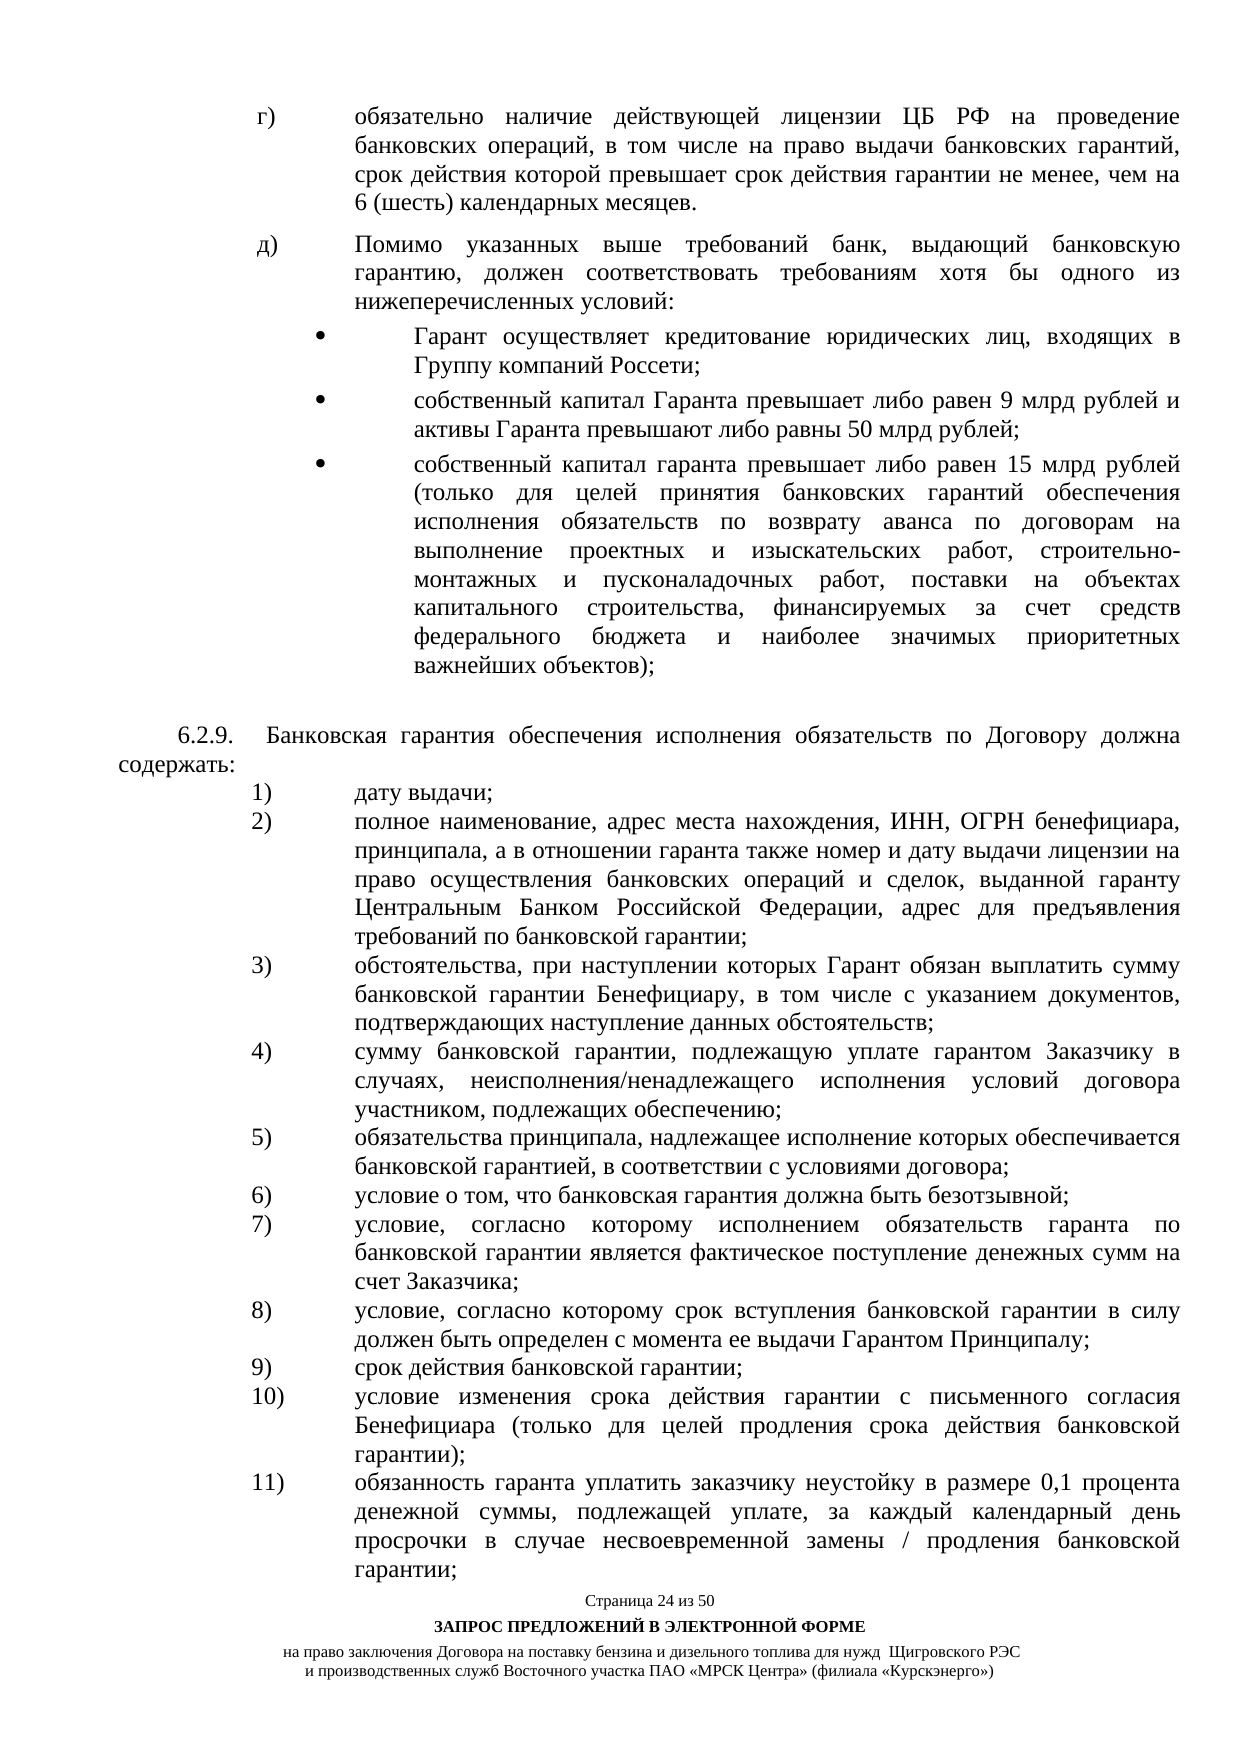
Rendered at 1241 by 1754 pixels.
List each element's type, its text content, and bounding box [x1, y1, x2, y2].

list обстоятельства, при наступлении которых Гарант обязан выплатить сумму банковской гарантии Бенефициару, в том числе с указанием документов, подтверждающих наступление данных обстоятельств; [251, 950, 1181, 1036]
list условие изменения срока действия гарантии с письменного согласия Бенефициара (только для целей продления срока действия банковской гарантии); [251, 1381, 1181, 1467]
list собственный капитал Гаранта превышает либо равен 9 млрд рублей и активы Гаранта превышают либо равны 50 млрд рублей; [316, 385, 1181, 442]
list полное наименование, адрес места нахождения, ИНН, ОГРН бенефициара, принципала, а в отношении гаранта также номер и дату выдачи лицензии на право осуществления банковских операций и сделок, выданной гаранту Центральным Банком Российской Федерации, адрес для предъявления требований по банковской гарантии; [251, 806, 1181, 950]
list условие, согласно которому срок вступления банковской гарантии в силу должен быть определен с момента ее выдачи Гарантом Принципалу; [251, 1295, 1181, 1352]
list Помимо указанных выше требований банк, выдающий банковскую гарантию, должен соответствовать требованиям хотя бы одного из нижеперечисленных условий: [257, 229, 1181, 315]
list условие о том, что банковская гарантия должна быть безотзывной; [251, 1180, 1181, 1209]
list обязательства принципала, надлежащее исполнение которых обеспечивается банковской гарантией, в соответствии с условиями договора; [251, 1122, 1181, 1180]
list собственный капитал гаранта превышает либо равен 15 млрд рублей (только для целей принятия банковских гарантий обеспечения исполнения обязательств по возврату аванса по договорам на выполнение проектных и изыскательских работ, строительно-монтажных и пусконаладочных работ, поставки на объектах капитального строительства, финансируемых за счет средств федерального бюджета и наиболее значимых приоритетных важнейших объектов); [316, 449, 1181, 679]
list обязательно наличие действующей лицензии ЦБ РФ на проведение банковских операций, в том числе на право выдачи банковских гарантий, срок действия которой превышает срок действия гарантии не менее, чем на 6 (шесть) календарных месяцев. [257, 101, 1181, 216]
list обязанность гаранта уплатить заказчику неустойку в размере 0,1 процента денежной суммы, подлежащей уплате, за каждый календарный день просрочки в случае несвоевременной замены / продления банковской гарантии; [251, 1467, 1181, 1582]
list условие, согласно которому исполнением обязательств гаранта по банковской гарантии является фактическое поступление денежных сумм на счет Заказчика; [251, 1209, 1181, 1295]
subtitle Банковская гарантия обеспечения исполнения обязательств по Договору должна содержать: [118, 720, 1181, 777]
list сумму банковской гарантии, подлежащую уплате гарантом Заказчику в случаях, неисполнения/ненадлежащего исполнения условий договора участником, подлежащих обеспечению; [251, 1036, 1181, 1122]
list срок действия банковской гарантии; [251, 1352, 1181, 1381]
list дату выдачи; [251, 777, 1181, 806]
list Гарант осуществляет кредитование юридических лиц, входящих в Группу компаний Россети; [316, 321, 1181, 379]
